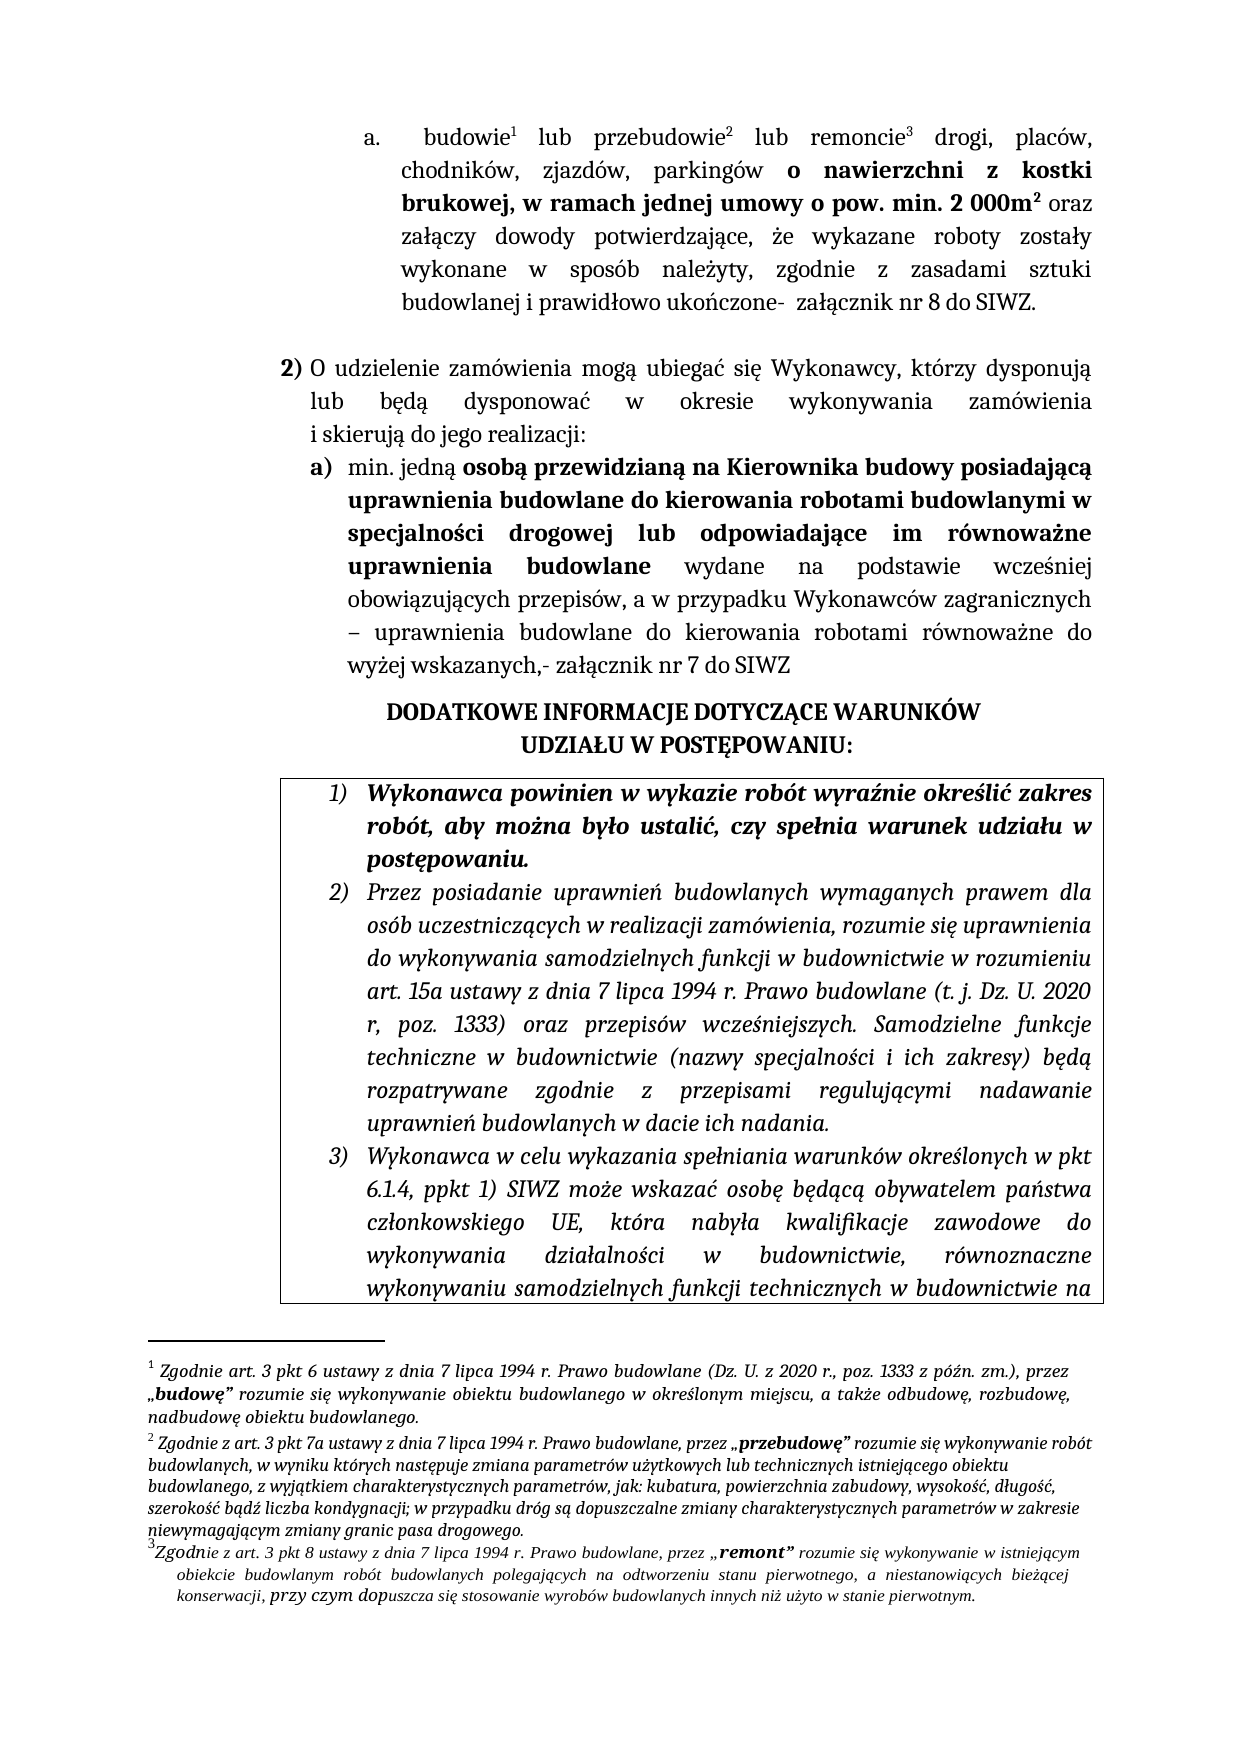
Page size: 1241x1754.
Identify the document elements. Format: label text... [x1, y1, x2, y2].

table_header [281, 779, 1103, 1303]
text DODATKOWE INFORMACJE DOTYCZĄCE WARUNKÓW UDZIAŁU W POSTĘPOWANIU: [281, 698, 1093, 760]
list O udzielenie zamówienia mogą ubiegać się Wykonawcy, którzy dysponują lub będą dysponować w okresie wykonywania zamówienia i skierują do jego realizacji: [281, 354, 1093, 449]
list min. jedną osobą przewidzianą na Kierownika budowy posiadającą uprawnienia budowlane do kierowania robotami budowlanymi w specjalności drogowej lub odpowiadające im równoważne uprawnienia budowlane wydane na podstawie wcześniej obowiązujących przepisów, a w przypadku Wykonawców zagranicznych – uprawnienia budowlane do kierowania robotami równoważne do wyżej wskazanych,- załącznik nr 7 do SIWZ [310, 453, 1093, 680]
list budowie lub przebudowie lub remoncie drogi, placów, chodników, zjazdów, parkingów o nawierzchni z kostki brukowej, w ramach jednej umowy o pow. min. 2 000m2 oraz załączy dowody potwierdzające, że wykazane roboty zostały wykonane w sposób należyty, zgodnie z zasadami sztuki budowlanej i prawidłowo ukończone- załącznik nr 8 do SIWZ. [363, 123, 1093, 317]
